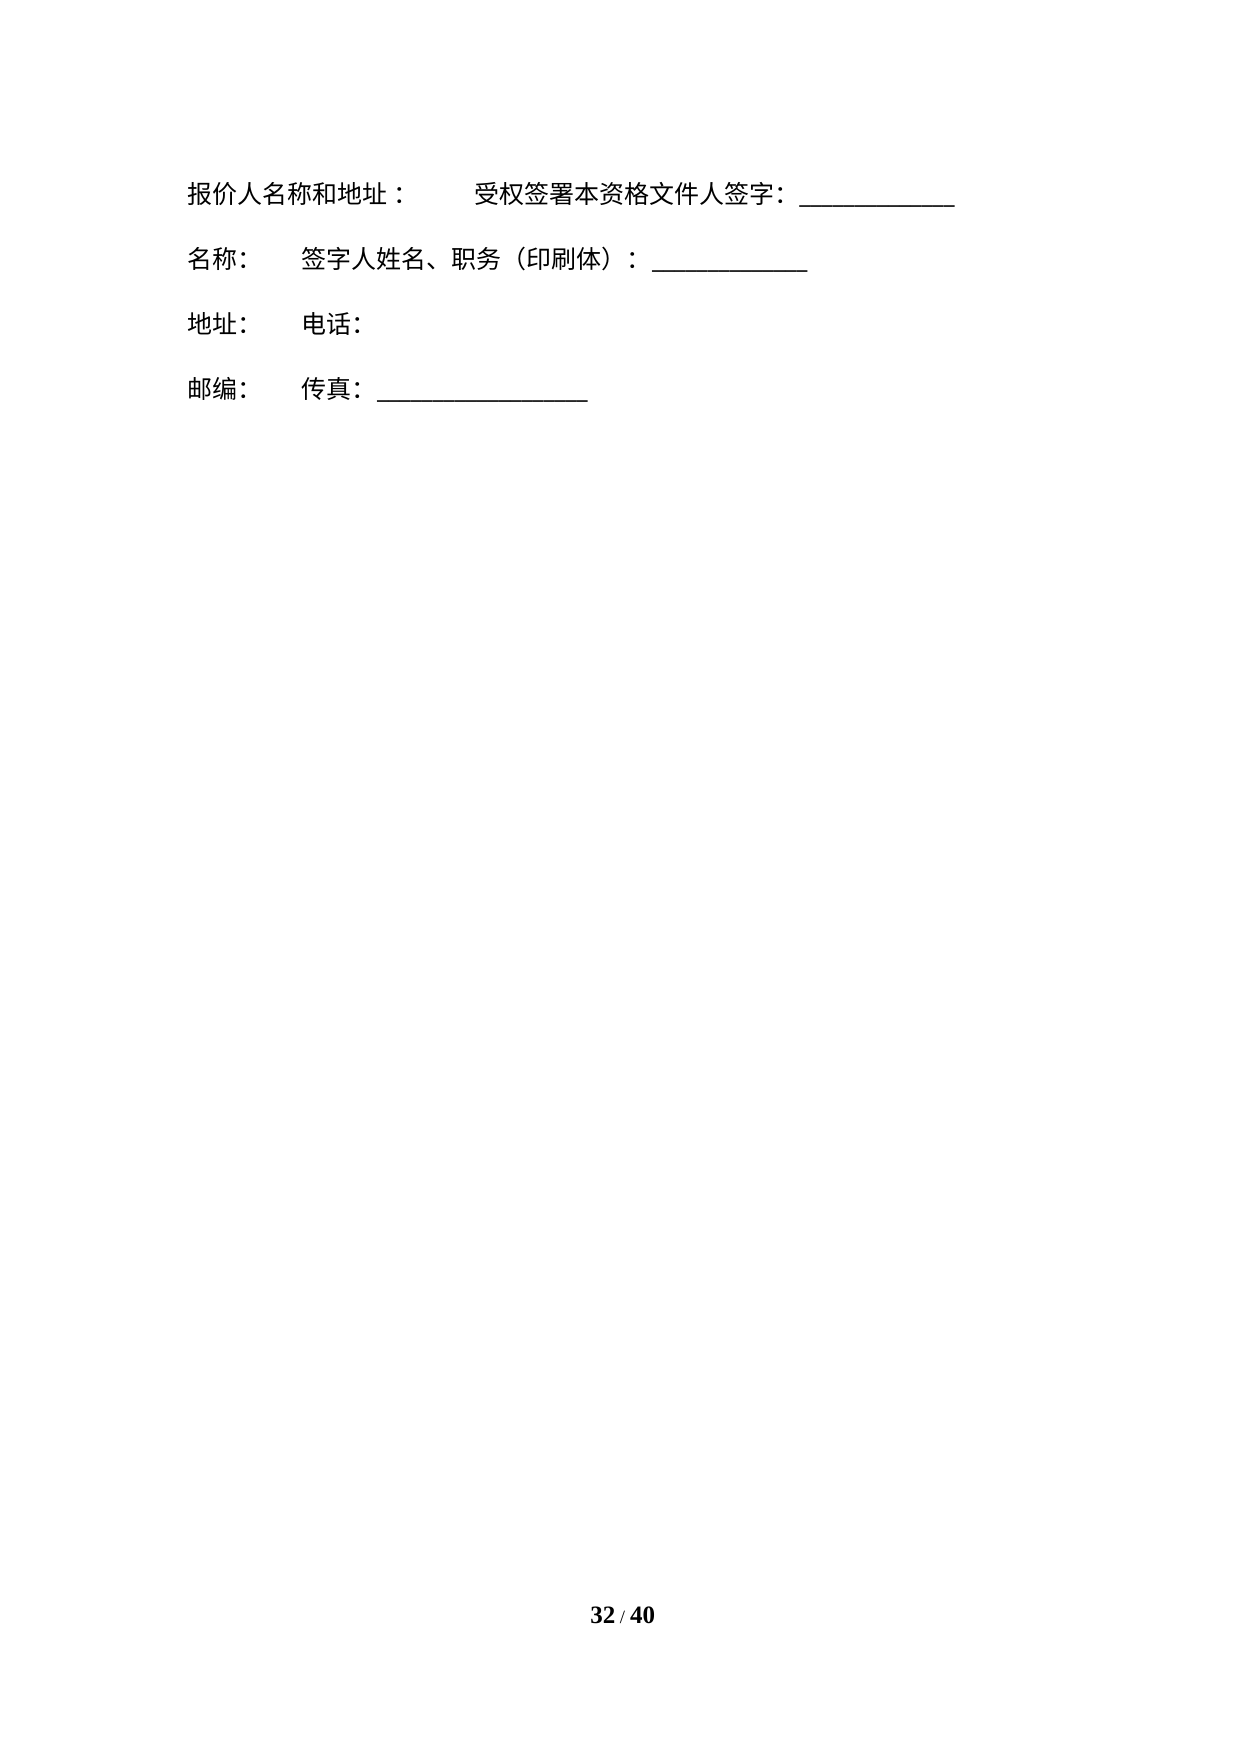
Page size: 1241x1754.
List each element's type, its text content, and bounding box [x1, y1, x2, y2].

text 地址： 电话： [187, 290, 1053, 355]
text 邮编： 传真：___________________ [187, 355, 1053, 420]
text 名称： 签字人姓名、职务（印刷体）：______________ [187, 225, 1053, 290]
text 报价人名称和地址 ： 受权签署本资格文件人签字：______________ [187, 160, 1053, 225]
